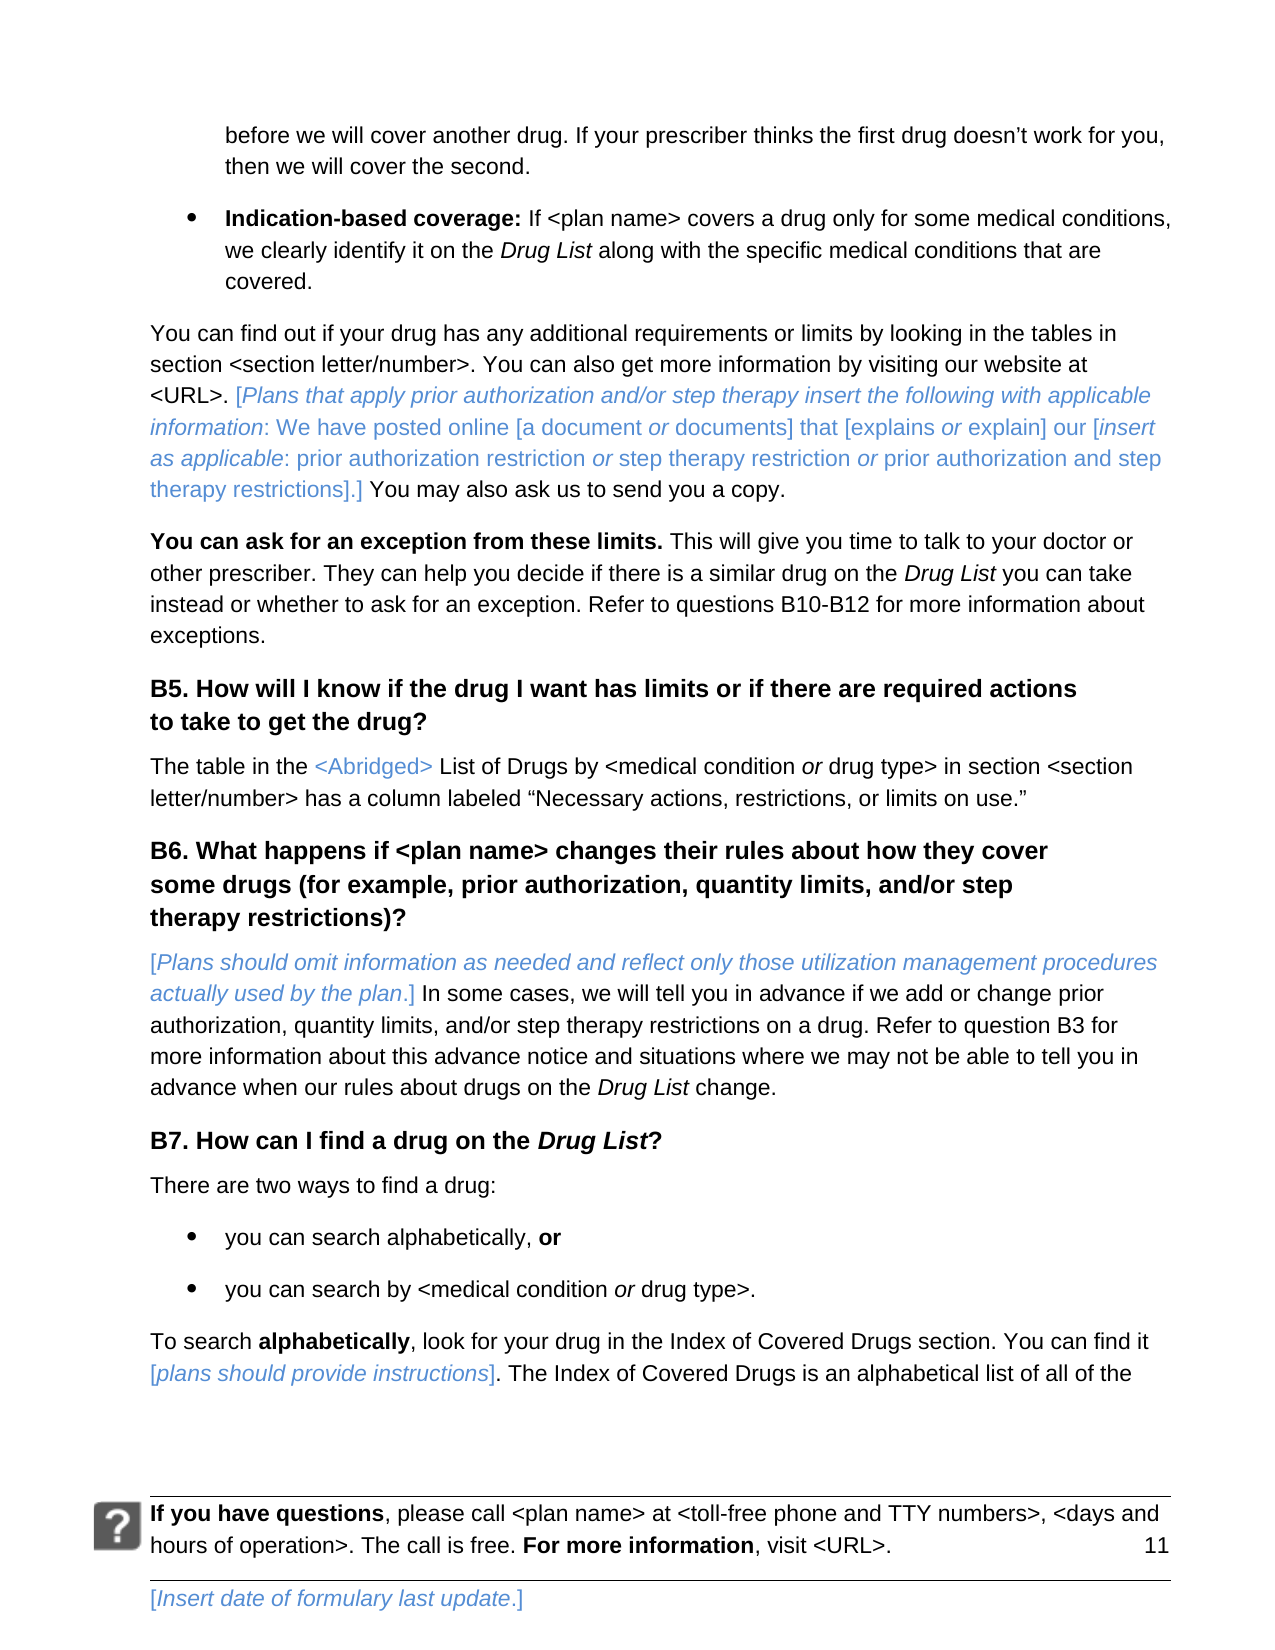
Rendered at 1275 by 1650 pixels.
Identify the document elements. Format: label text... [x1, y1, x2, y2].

text You can find out if your drug has any additional requirements or limits by looking in the tables in section <section letter/number>. You can also get more information by visiting our website at <URL>. [Plans that apply prior authorization and/or step therapy insert the following with applicable information: We have posted online [a document or documents] that [explains or explain] our [insert as applicable: prior authorization restriction or step therapy restriction or prior authorization and step therapy restrictions].] You may also ask us to send you a copy. [150, 316, 1171, 504]
text There are two ways to find a drug: [150, 1168, 1171, 1200]
text The table in the <Abridged> List of Drugs by <medical condition or drug type> in section <section letter/number> has a column labeled “Necessary actions, restrictions, or limits on use.” [150, 750, 1171, 812]
subtitle B6. What happens if <plan name> changes their rules about how they cover some drugs (for example, prior authorization, quantity limits, and/or step therapy restrictions)? [150, 833, 1096, 933]
subtitle B7. How can I find a drug on the Drug List? [150, 1123, 1096, 1156]
list you can search alphabetically, or [187, 1221, 1171, 1252]
list you can search by <medical condition or drug type>. [187, 1273, 1171, 1304]
text [Plans should omit information as needed and reflect only those utilization management procedures actually used by the plan.] In some cases, we will tell you in advance if we add or change prior authorization, quantity limits, and/or step therapy restrictions on a drug. Refer to question B3 for more information about this advance notice and situations where we may not be able to tell you in advance when our rules about drugs on the Drug List change. [150, 946, 1171, 1102]
text You can ask for an exception from these limits. This will give you time to talk to your doctor or other prescriber. They can help you decide if there is a similar drug on the Drug List you can take instead or whether to ask for an exception. Refer to questions B10-B12 for more information about exceptions. [150, 525, 1171, 650]
subtitle B5. How will I know if the drug I want has limits or if there are required actions to take to get the drug? [150, 671, 1096, 737]
list Indication-based coverage: If <plan name> covers a drug only for some medical conditions, we clearly identify it on the Drug List along with the specific medical conditions that are covered. [187, 202, 1171, 296]
picture [93, 1501, 143, 1552]
